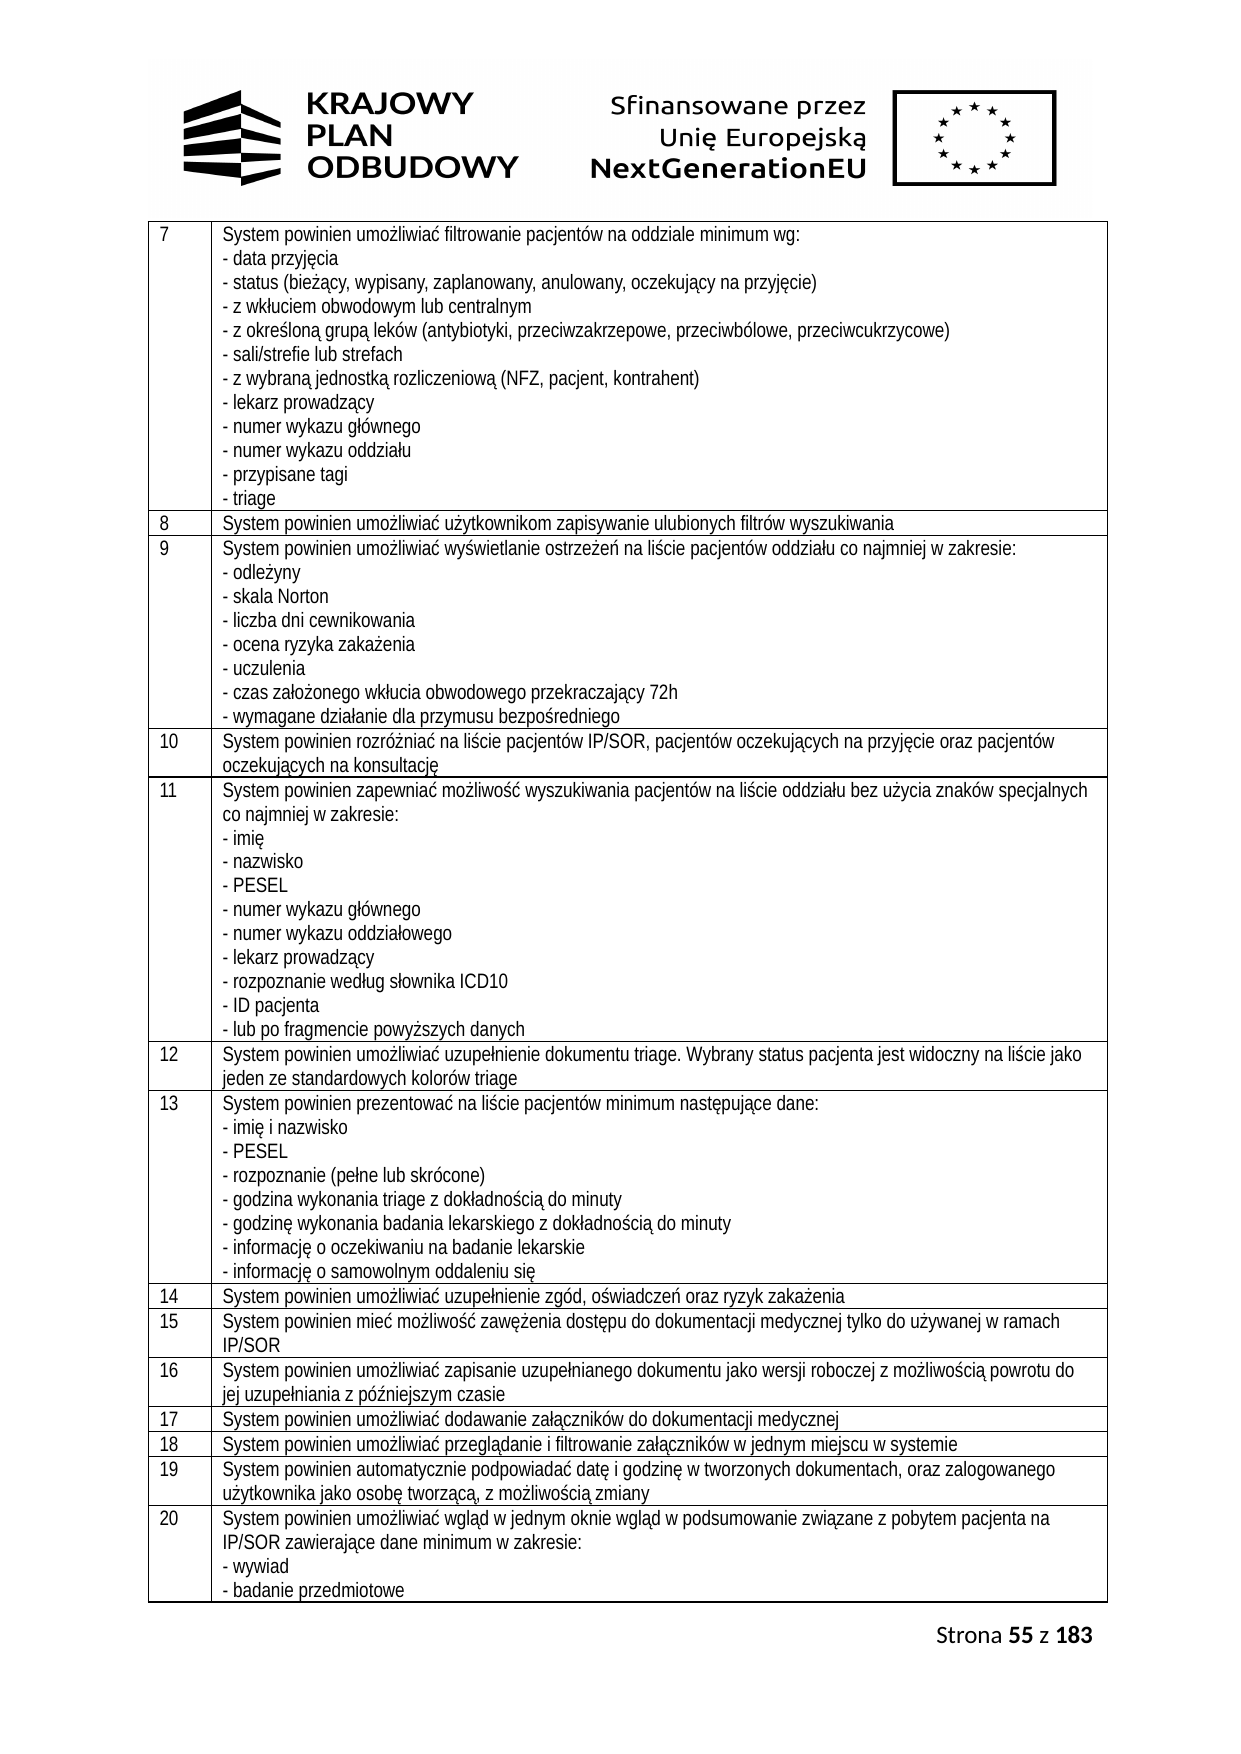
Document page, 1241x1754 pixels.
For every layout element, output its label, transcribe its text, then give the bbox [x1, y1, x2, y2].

table_cell 16 [149, 1358, 211, 1406]
table_cell 9 [149, 536, 211, 727]
table_cell 8 [149, 511, 211, 535]
table_cell 19 [149, 1457, 211, 1504]
table_cell System powinien umożliwiać zapisanie uzupełnianego dokumentu jako wersji roboczej z możliwością powrotu do jej uzupełniania z późniejszym czasie [212, 1358, 1107, 1406]
table_cell System powinien umożliwiać filtrowanie pacjentów na oddziale minimum wg: - data przyjęcia - status (bieżący, wypisany, zaplanowany, anulowany, oczekujący na przyjęcie) - z wkłuciem obwodowym lub centralnym - z określoną grupą leków (antybiotyki, przeciwzakrzepowe, przeciwbólowe, przeciwcukrzycowe) - sali/strefie lub strefach - z wybraną jednostką rozliczeniową (NFZ, pacjent, kontrahent) - lekarz prowadzący - numer wykazu głównego - numer wykazu oddziału - przypisane tagi - triage [212, 222, 1107, 510]
table_cell 13 [149, 1091, 211, 1283]
table_cell System powinien umożliwiać uzupełnienie zgód, oświadczeń oraz ryzyk zakażenia [212, 1284, 1107, 1308]
table_cell System powinien automatycznie podpowiadać datę i godzinę w tworzonych dokumentach, oraz zalogowanego użytkownika jako osobę tworzącą, z możliwością zmiany [212, 1457, 1107, 1504]
table_cell System powinien rozróżniać na liście pacjentów IP/SOR, pacjentów oczekujących na przyjęcie oraz pacjentów oczekujących na konsultację [212, 729, 1107, 776]
table_cell System powinien umożliwiać użytkownikom zapisywanie ulubionych filtrów wyszukiwania [212, 511, 1107, 535]
table_cell 12 [149, 1042, 211, 1090]
table_cell System powinien mieć możliwość zawężenia dostępu do dokumentacji medycznej tylko do używanej w ramach IP/SOR [212, 1309, 1107, 1357]
table_cell 11 [149, 778, 211, 1041]
table_cell 18 [149, 1432, 211, 1456]
table_cell System powinien umożliwiać uzupełnienie dokumentu triage. Wybrany status pacjenta jest widoczny na liście jako jeden ze standardowych kolorów triage [212, 1042, 1107, 1090]
table_cell 10 [149, 729, 211, 776]
table_cell 17 [149, 1407, 211, 1431]
picture [147, 59, 1093, 218]
table_cell System powinien prezentować na liście pacjentów minimum następujące dane: - imię i nazwisko - PESEL - rozpoznanie (pełne lub skrócone) - godzina wykonania triage z dokładnością do minuty - godzinę wykonania badania lekarskiego z dokładnością do minuty - informację o oczekiwaniu na badanie lekarskie - informację o samowolnym oddaleniu się [212, 1091, 1107, 1283]
table_cell 14 [149, 1284, 211, 1308]
table_cell 20 [149, 1506, 211, 1601]
table_cell 7 [149, 222, 211, 510]
table_cell System powinien umożliwiać wyświetlanie ostrzeżeń na liście pacjentów oddziału co najmniej w zakresie: - odleżyny - skala Norton - liczba dni cewnikowania - ocena ryzyka zakażenia - uczulenia - czas założonego wkłucia obwodowego przekraczający 72h - wymagane działanie dla przymusu bezpośredniego [212, 536, 1107, 727]
table_cell System powinien umożliwiać przeglądanie i filtrowanie załączników w jednym miejscu w systemie [212, 1432, 1107, 1456]
table_cell System powinien zapewniać możliwość wyszukiwania pacjentów na liście oddziału bez użycia znaków specjalnych co najmniej w zakresie: - imię - nazwisko - PESEL - numer wykazu głównego - numer wykazu oddziałowego - lekarz prowadzący - rozpoznanie według słownika ICD10 - ID pacjenta - lub po fragmencie powyższych danych [212, 778, 1107, 1041]
table_cell System powinien umożliwiać dodawanie załączników do dokumentacji medycznej [212, 1407, 1107, 1431]
table_cell 15 [149, 1309, 211, 1357]
